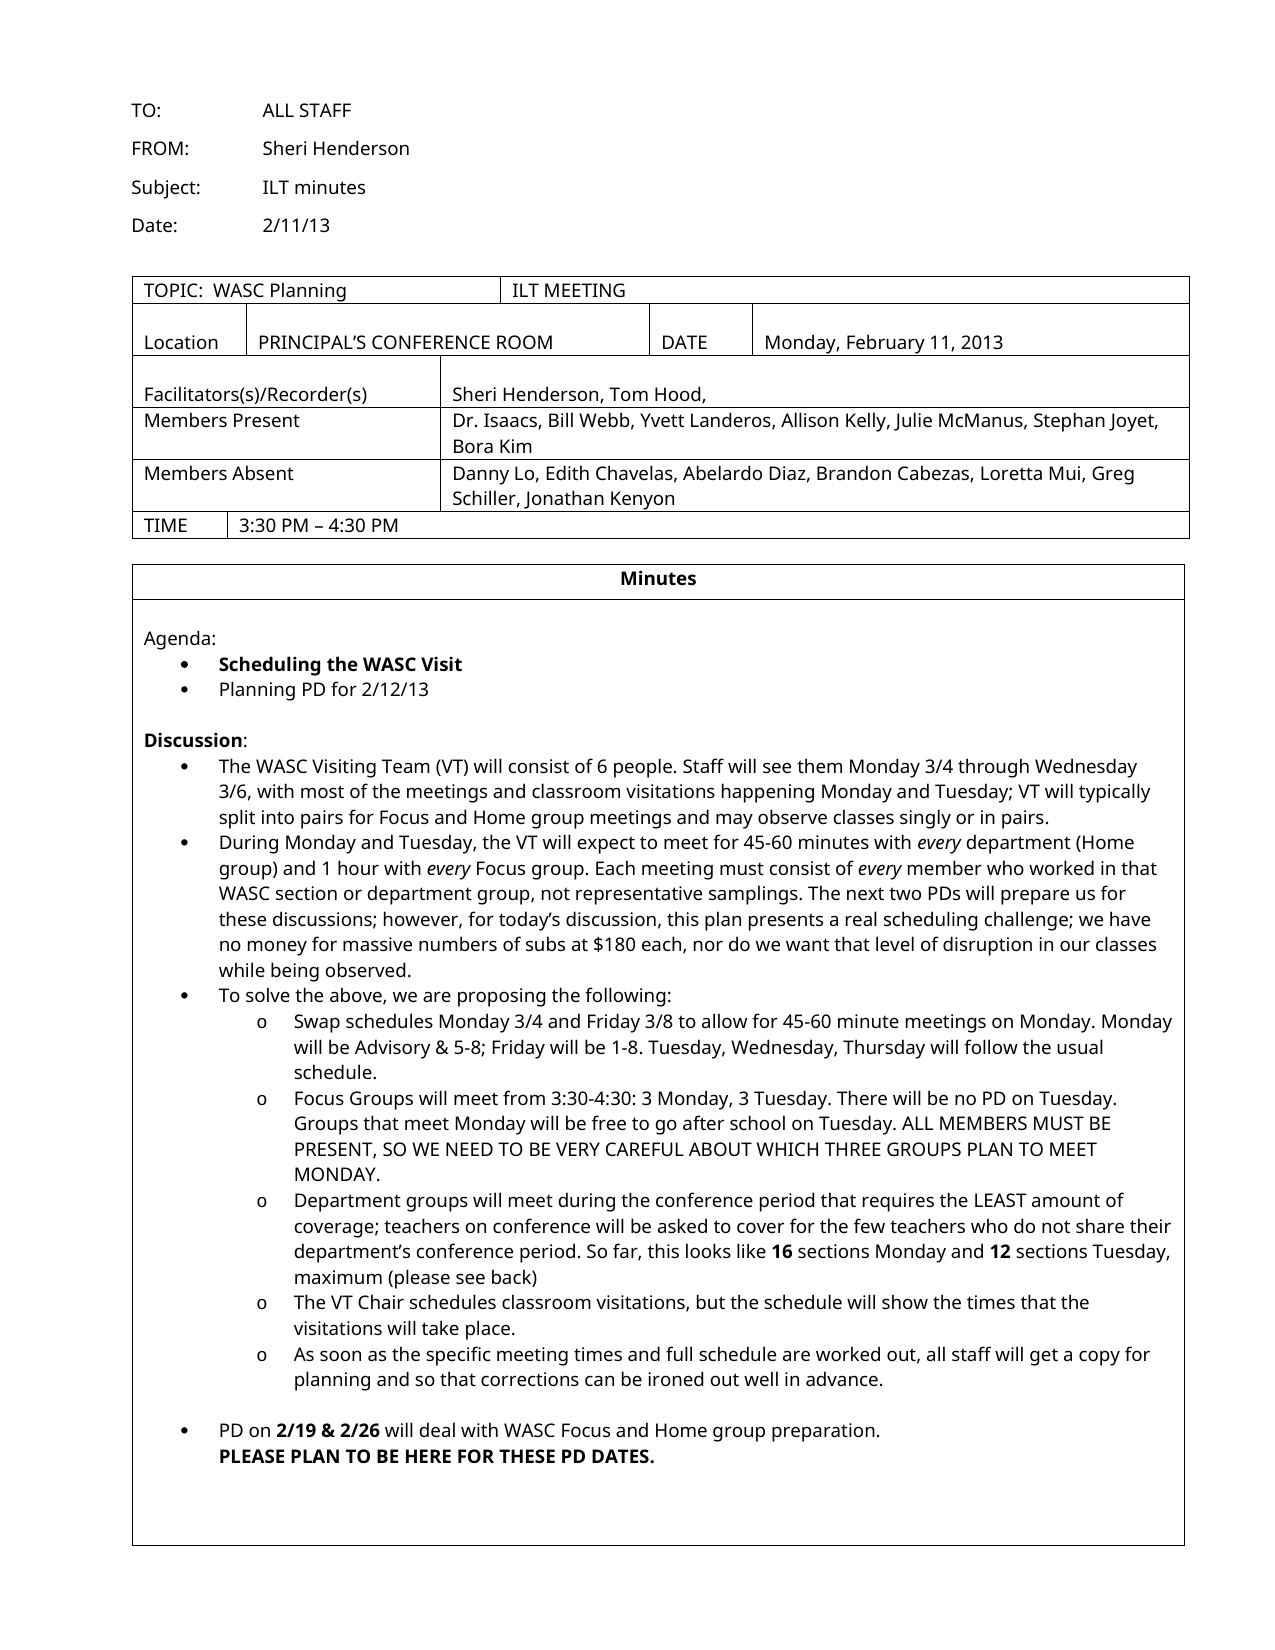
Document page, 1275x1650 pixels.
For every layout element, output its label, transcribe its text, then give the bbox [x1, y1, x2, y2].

table_header TOPIC: WASC Planning [133, 277, 500, 302]
table_cell Members Absent [133, 460, 440, 511]
table_cell PRINCIPAL’S CONFERENCE ROOM [247, 304, 649, 354]
table_cell 3:30 PM – 4:30 PM [228, 512, 1189, 537]
table_cell Danny Lo, Edith Chavelas, Abelardo Diaz, Brandon Cabezas, Loretta Mui, Greg Schiller, Jonathan Kenyon [441, 460, 1189, 511]
table_cell Dr. Isaacs, Bill Webb, Yvett Landeros, Allison Kelly, Julie McManus, Stephan Joyet, Bora Kim [441, 408, 1189, 459]
table_cell Members Present [133, 408, 440, 459]
table_cell TIME [133, 512, 227, 537]
table_cell Location [133, 304, 246, 354]
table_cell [133, 600, 1184, 1545]
table_cell DATE [650, 304, 752, 354]
text Subject: ILT minutes [131, 174, 1200, 199]
text TO: ALL STAFF [131, 97, 1200, 123]
text FROM: Sheri Henderson [131, 136, 1200, 161]
text Date: 2/11/13 [131, 212, 1200, 238]
table_header ILT MEETING [501, 277, 1189, 302]
table_cell Sheri Henderson, Tom Hood, [441, 356, 1189, 407]
table_cell Monday, February 11, 2013 [753, 304, 1189, 354]
table_header Minutes [133, 565, 1184, 599]
table_cell Facilitators(s)/Recorder(s) [133, 356, 440, 407]
